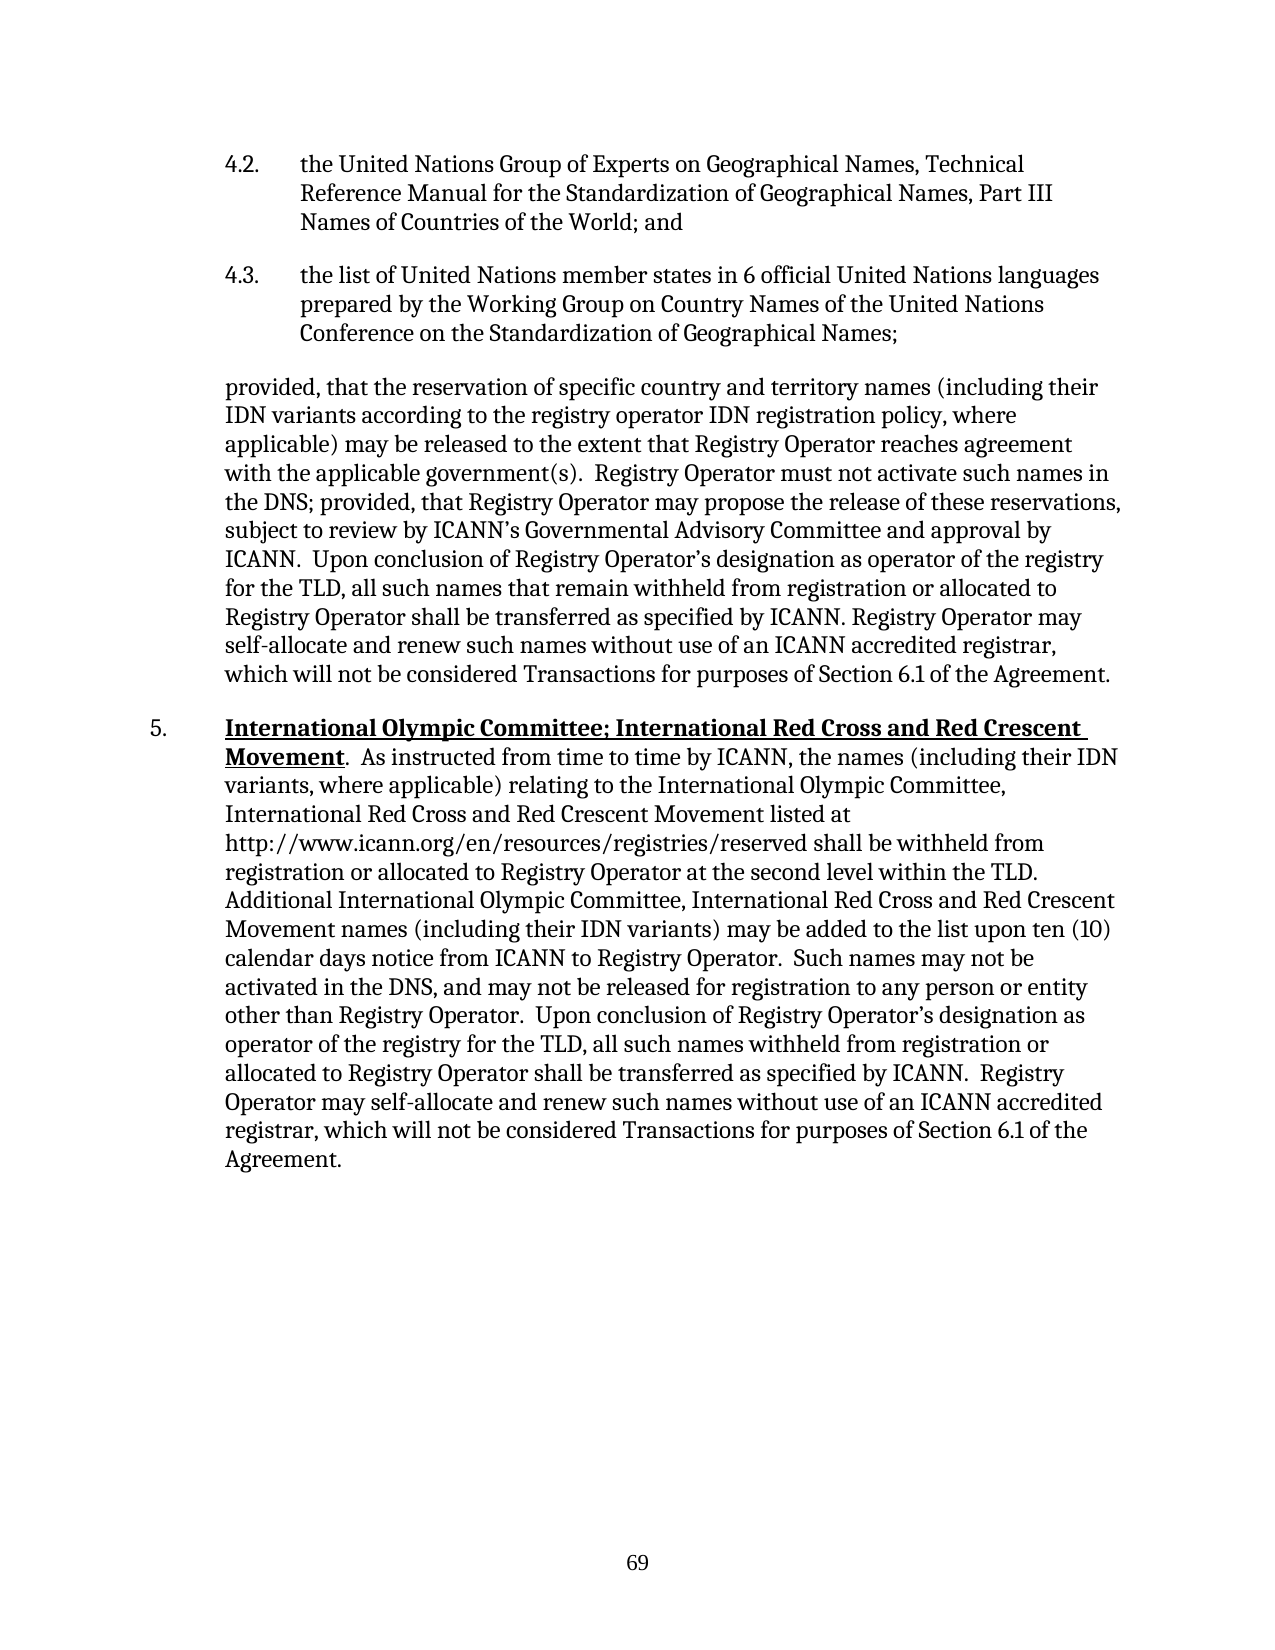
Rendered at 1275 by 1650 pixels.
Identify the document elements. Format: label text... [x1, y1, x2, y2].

text the list of United Nations member states in 6 official United Nations languages prepared by the Working Group on Country Names of the United Nations Conference on the Standardization of Geographical Names; [225, 261, 1125, 347]
text the United Nations Group of Experts on Geographical Names, Technical Reference Manual for the Standardization of Geographical Names, Part III Names of Countries of the World; and [225, 150, 1125, 236]
text provided, that the reservation of specific country and territory names (including their IDN variants according to the registry operator IDN registration policy, where applicable) may be released to the extent that Registry Operator reaches agreement with the applicable government(s). Registry Operator must not activate such names in the DNS; provided, that Registry Operator may propose the release of these reservations, subject to review by ICANN’s Governmental Advisory Committee and approval by ICANN. Upon conclusion of Registry Operator’s designation as operator of the registry for the TLD, all such names that remain withheld from registration or allocated to Registry Operator shall be transferred as specified by ICANN. Registry Operator may self-allocate and renew such names without use of an ICANN accredited registrar, which will not be considered Transactions for purposes of Section 6.1 of the Agreement. [225, 372, 1125, 689]
text 5. International Olympic Committee; International Red Cross and Red Crescent Movement. As instructed from time to time by ICANN, the names (including their IDN variants, where applicable) relating to the International Olympic Committee, International Red Cross and Red Crescent Movement listed at http://www.icann.org/en/resources/registries/reserved shall be withheld from registration or allocated to Registry Operator at the second level within the TLD. Additional International Olympic Committee, International Red Cross and Red Crescent Movement names (including their IDN variants) may be added to the list upon ten (10) calendar days notice from ICANN to Registry Operator. Such names may not be activated in the DNS, and may not be released for registration to any person or entity other than Registry Operator. Upon conclusion of Registry Operator’s designation as operator of the registry for the TLD, all such names withheld from registration or allocated to Registry Operator shall be transferred as specified by ICANN. Registry Operator may self-allocate and renew such names without use of an ICANN accredited registrar, which will not be considered Transactions for purposes of Section 6.1 of the Agreement. [150, 714, 1125, 1174]
